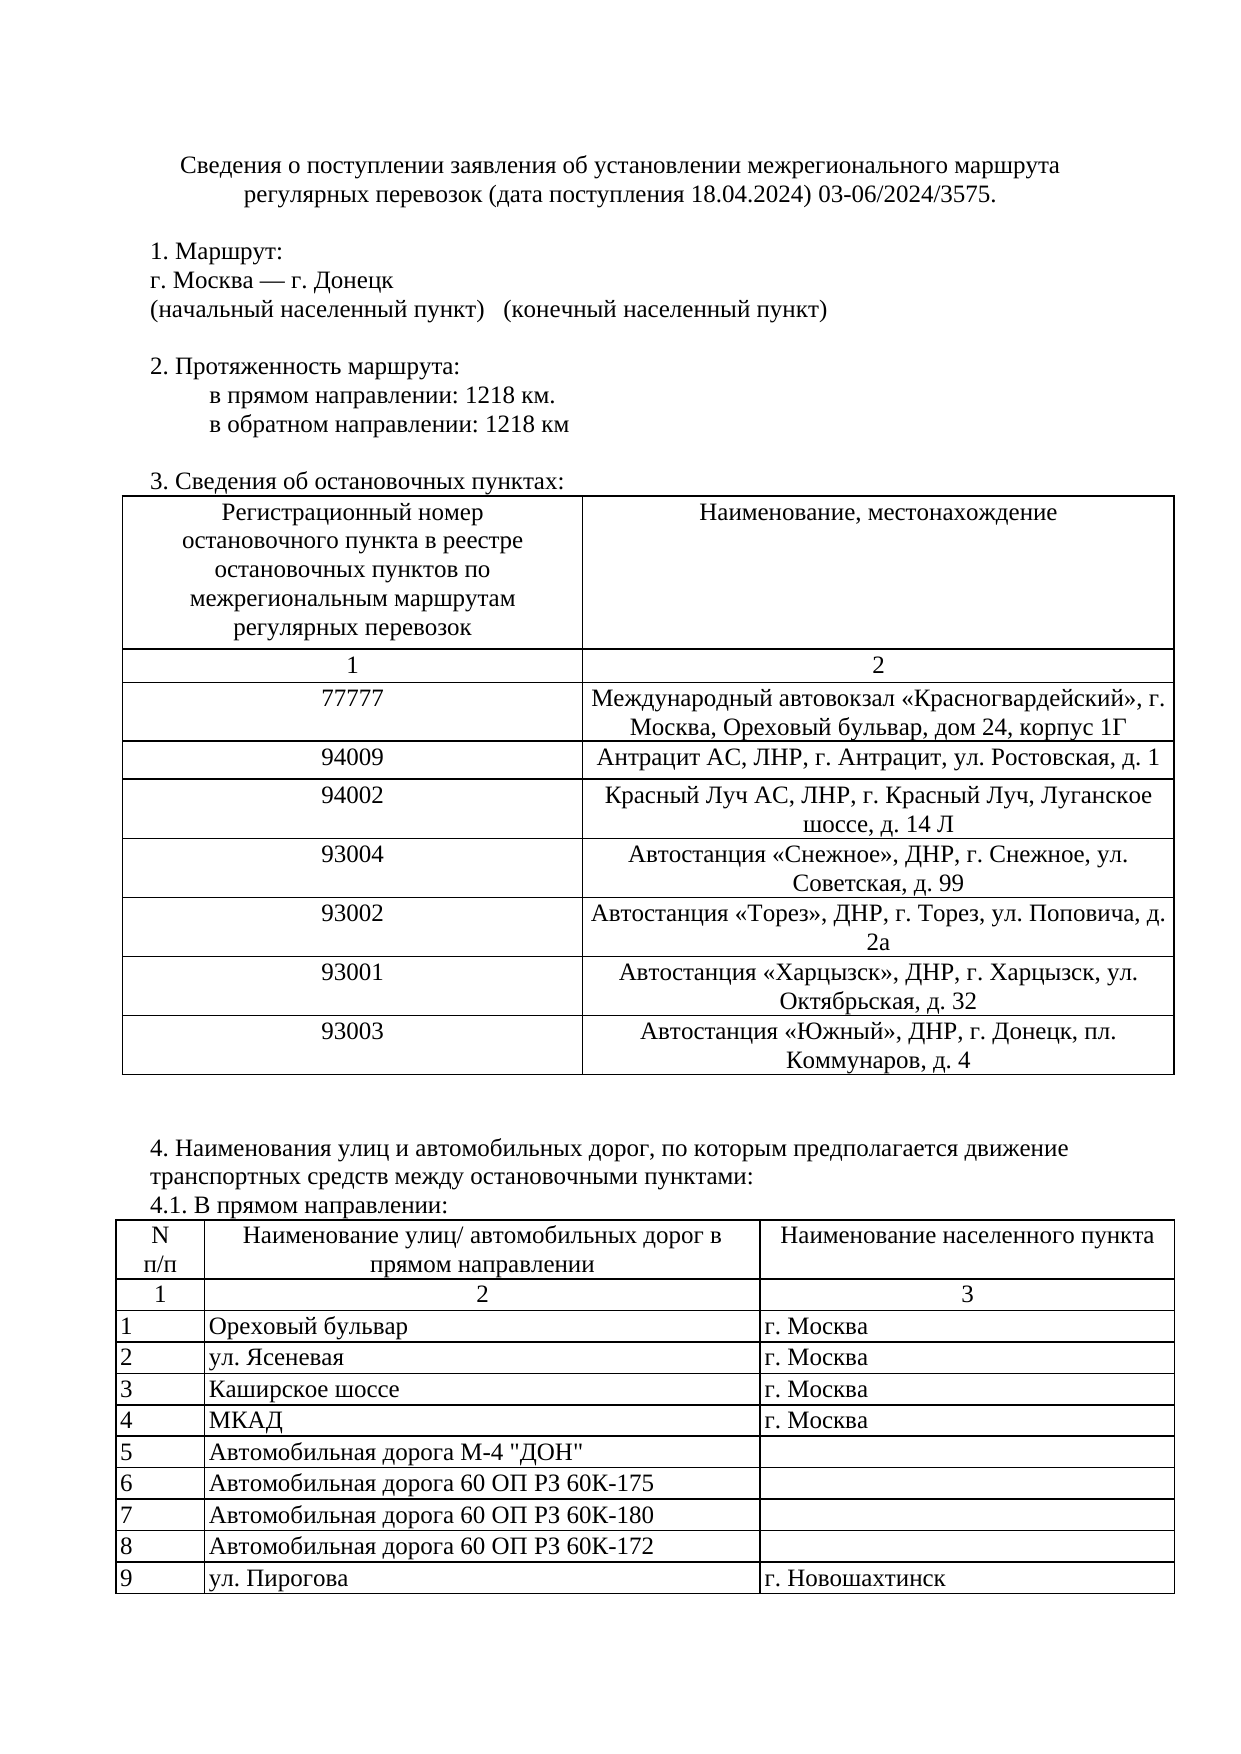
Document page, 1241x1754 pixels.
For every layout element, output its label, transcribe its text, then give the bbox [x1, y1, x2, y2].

table_cell 6 [117, 1468, 204, 1498]
table_cell 93004 [123, 839, 582, 896]
table_cell 4 [117, 1406, 204, 1435]
table_cell 1 [117, 1280, 204, 1309]
table_header Наименование населенного пункта [761, 1221, 1174, 1278]
table_cell 3 [117, 1374, 204, 1404]
table_cell [761, 1531, 1174, 1561]
table_cell Автостанция «Торез», ДНР, г. Торез, ул. Поповича, д. 2а [583, 898, 1173, 956]
text 3. Сведения об остановочных пунктах: [150, 466, 1090, 495]
text (начальный населенный пункт) (конечный населенный пункт) [150, 294, 1090, 322]
table_cell 9 [117, 1563, 204, 1593]
text 2. Протяженность маршрута: [150, 351, 1090, 380]
table_cell 2 [117, 1343, 204, 1372]
text 4.1. В прямом направлении: [150, 1190, 1090, 1219]
table_cell 2 [583, 650, 1173, 681]
table_cell 94009 [123, 742, 582, 778]
table_cell г. Новошахтинск [761, 1563, 1174, 1593]
table_cell г. Москва [761, 1343, 1174, 1372]
table_cell Автомобильная дорога 60 ОП РЗ 60К-172 [205, 1531, 759, 1561]
table_cell Антрацит АС, ЛНР, г. Антрацит, ул. Ростовская, д. 1 [583, 742, 1173, 778]
table_cell Международный автовокзал «Красногвардейский», г. Москва, Ореховый бульвар, дом 24, корпус 1Г [583, 683, 1173, 740]
table_cell Каширское шоссе [205, 1374, 759, 1404]
text в прямом направлении: 1218 км. [150, 380, 1090, 409]
table_cell Красный Луч АС, ЛНР, г. Красный Луч, Луганское шоссе, д. 14 Л [583, 780, 1173, 837]
table_header Регистрационный номер остановочного пункта в реестре остановочных пунктов по межрегиональным маршрутам регулярных перевозок [123, 497, 582, 648]
text г. Москва — г. Донецк [150, 265, 1090, 294]
text 4. Наименования улиц и автомобильных дорог, по которым предполагается движение транспортных средств между остановочными пунктами: [150, 1133, 1090, 1190]
table_cell 93002 [123, 898, 582, 956]
table_cell Автостанция «Снежное», ДНР, г. Снежное, ул. Советская, д. 99 [583, 839, 1173, 896]
table_header Наименование улиц/ автомобильных дорог в прямом направлении [205, 1221, 759, 1278]
table_cell ул. Ясеневая [205, 1343, 759, 1372]
table_cell 1 [123, 650, 582, 681]
table_cell Автостанция «Харцызск», ДНР, г. Харцызск, ул. Октябрьская, д. 32 [583, 957, 1173, 1014]
table_cell 7 [117, 1500, 204, 1530]
table_cell МКАД [205, 1406, 759, 1435]
text Сведения о поступлении заявления об установлении межрегионального маршрута регулярных перевозок (дата поступления 18.04.2024) 03-06/2024/3575. [150, 150, 1090, 207]
table_cell 2 [205, 1280, 759, 1309]
text в обратном направлении: 1218 км [150, 409, 1090, 437]
table_cell [761, 1468, 1174, 1498]
table_cell 93003 [123, 1016, 582, 1074]
table_cell Автомобильная дорога 60 ОП РЗ 60К-175 [205, 1468, 759, 1498]
table_cell г. Москва [761, 1374, 1174, 1404]
table_cell Ореховый бульвар [205, 1311, 759, 1341]
table_cell 3 [761, 1280, 1174, 1309]
table_cell г. Москва [761, 1406, 1174, 1435]
table_cell 1 [117, 1311, 204, 1341]
table_cell 5 [117, 1437, 204, 1467]
table_cell Автомобильная дорога 60 ОП РЗ 60К-180 [205, 1500, 759, 1530]
table_cell 8 [117, 1531, 204, 1561]
table_cell ул. Пирогова [205, 1563, 759, 1593]
table_cell 94002 [123, 780, 582, 837]
table_cell 93001 [123, 957, 582, 1014]
table_cell Автостанция «Южный», ДНР, г. Донецк, пл. Коммунаров, д. 4 [583, 1016, 1173, 1074]
text 1. Маршрут: [150, 236, 1090, 265]
table_header N п/п [117, 1221, 204, 1278]
table_header Наименование, местонахождение [583, 497, 1173, 648]
table_cell [761, 1500, 1174, 1530]
table_cell г. Москва [761, 1311, 1174, 1341]
table_cell Автомобильная дорога М-4 "ДОН" [205, 1437, 759, 1467]
table_cell [761, 1437, 1174, 1467]
table_cell 77777 [123, 683, 582, 740]
